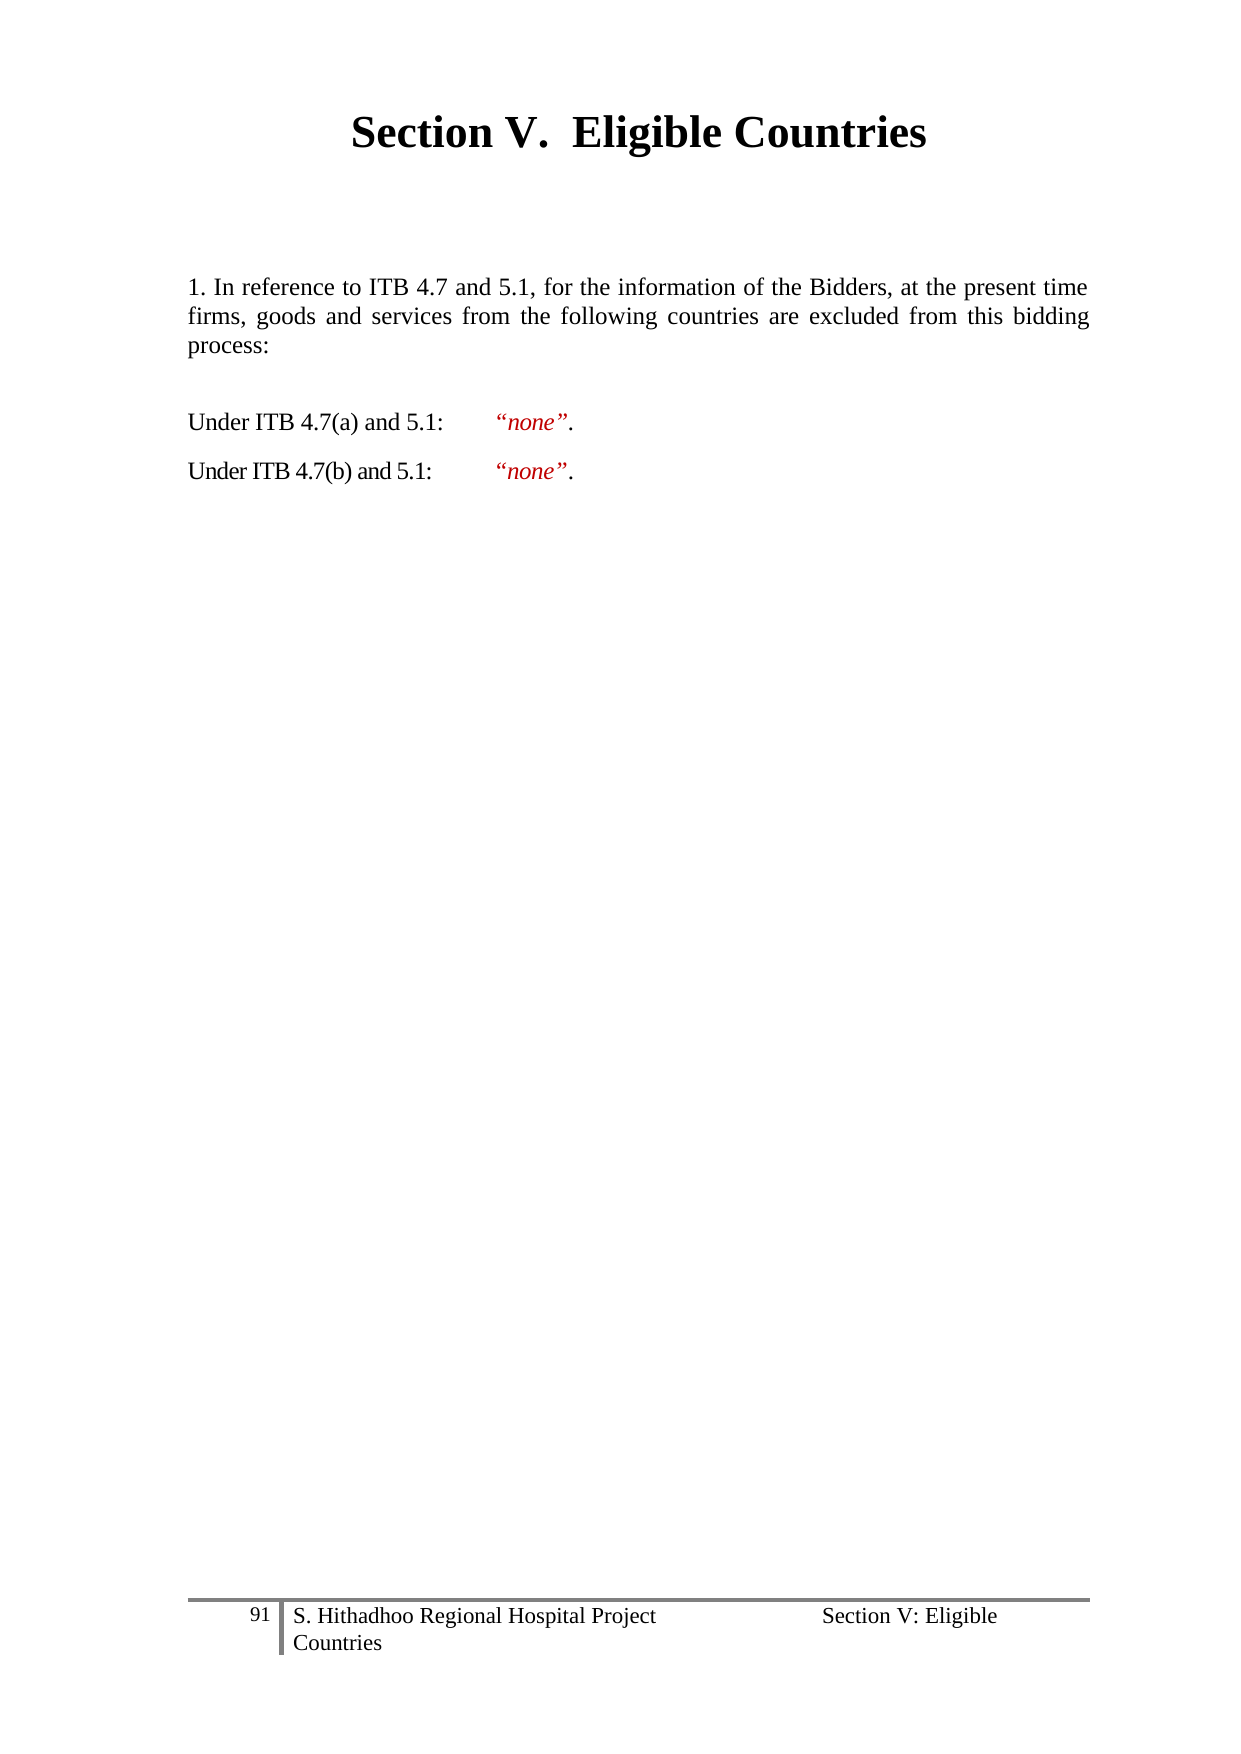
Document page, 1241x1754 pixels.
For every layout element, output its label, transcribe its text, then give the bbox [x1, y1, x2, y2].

text Under ITB 4.7(a) and 5.1: “none”. [187, 387, 1090, 436]
text Under ITB 4.7(b) and 5.1: “none”. [187, 436, 1090, 485]
subtitle Section V. Eligible Countries [187, 104, 1090, 157]
text 1. In reference to ITB 4.7 and 5.1, for the information of the Bidders, at the present time firms, goods and services from the following countries are excluded from this bidding process: [187, 272, 1090, 358]
